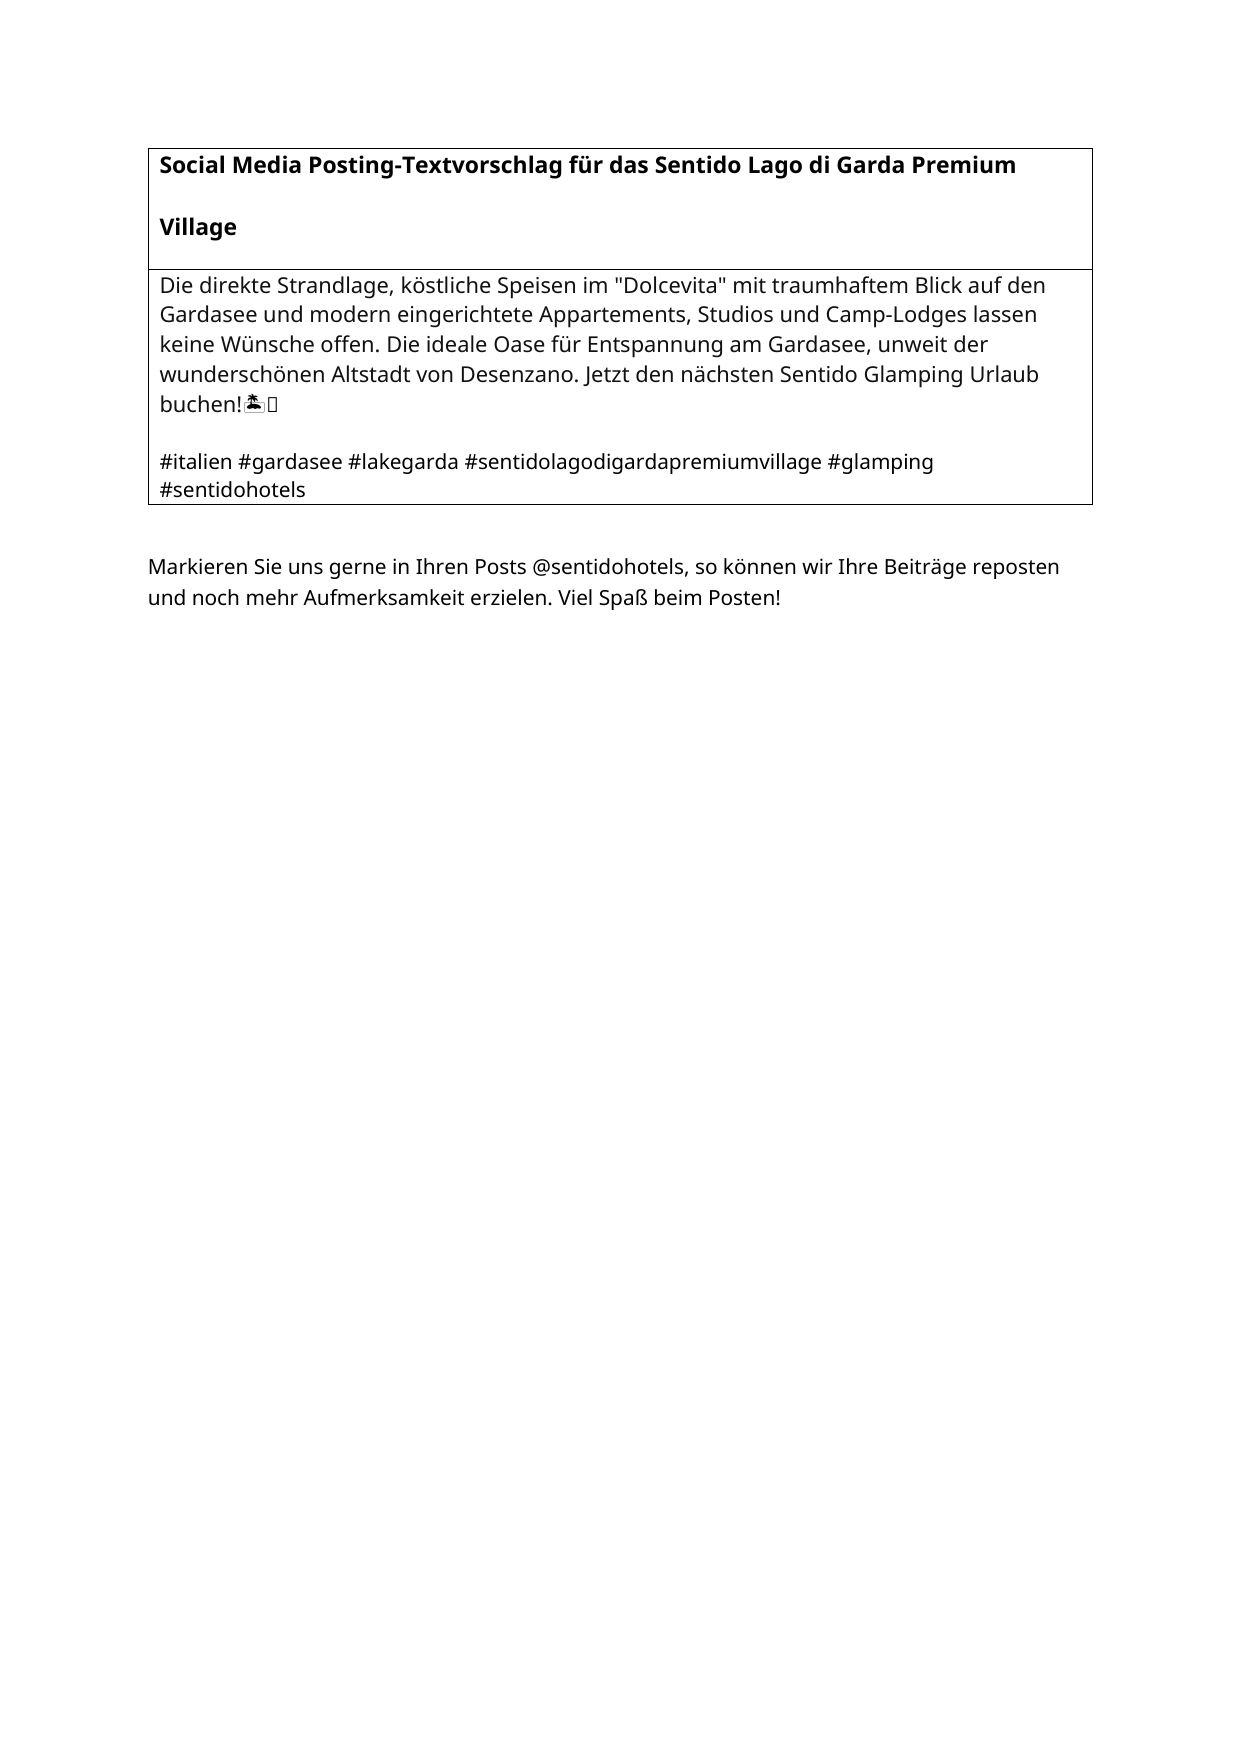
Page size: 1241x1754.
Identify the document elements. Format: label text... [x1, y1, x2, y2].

text Markieren Sie uns gerne in Ihren Posts @sentidohotels, so können wir Ihre Beiträge reposten und noch mehr Aufmerksamkeit erzielen. Viel Spaß beim Posten! [148, 552, 1093, 611]
table_cell Die direkte Strandlage, köstliche Speisen im "Dolcevita" mit traumhaftem Blick auf den Gardasee und modern eingerichtete Appartements, Studios und Camp-Lodges lassen keine Wünsche offen. Die ideale Oase für Entspannung am Gardasee, unweit der wunderschönen Altstadt von Desenzano. Jetzt den nächsten Sentido Glamping Urlaub buchen!🏝️💗 #italien #gardasee #lakegarda #sentidolagodigardapremiumvillage #glamping #sentidohotels [149, 270, 1092, 504]
table_header Social Media Posting-Textvorschlag für das Sentido Lago di Garda Premium Village [149, 149, 1092, 269]
